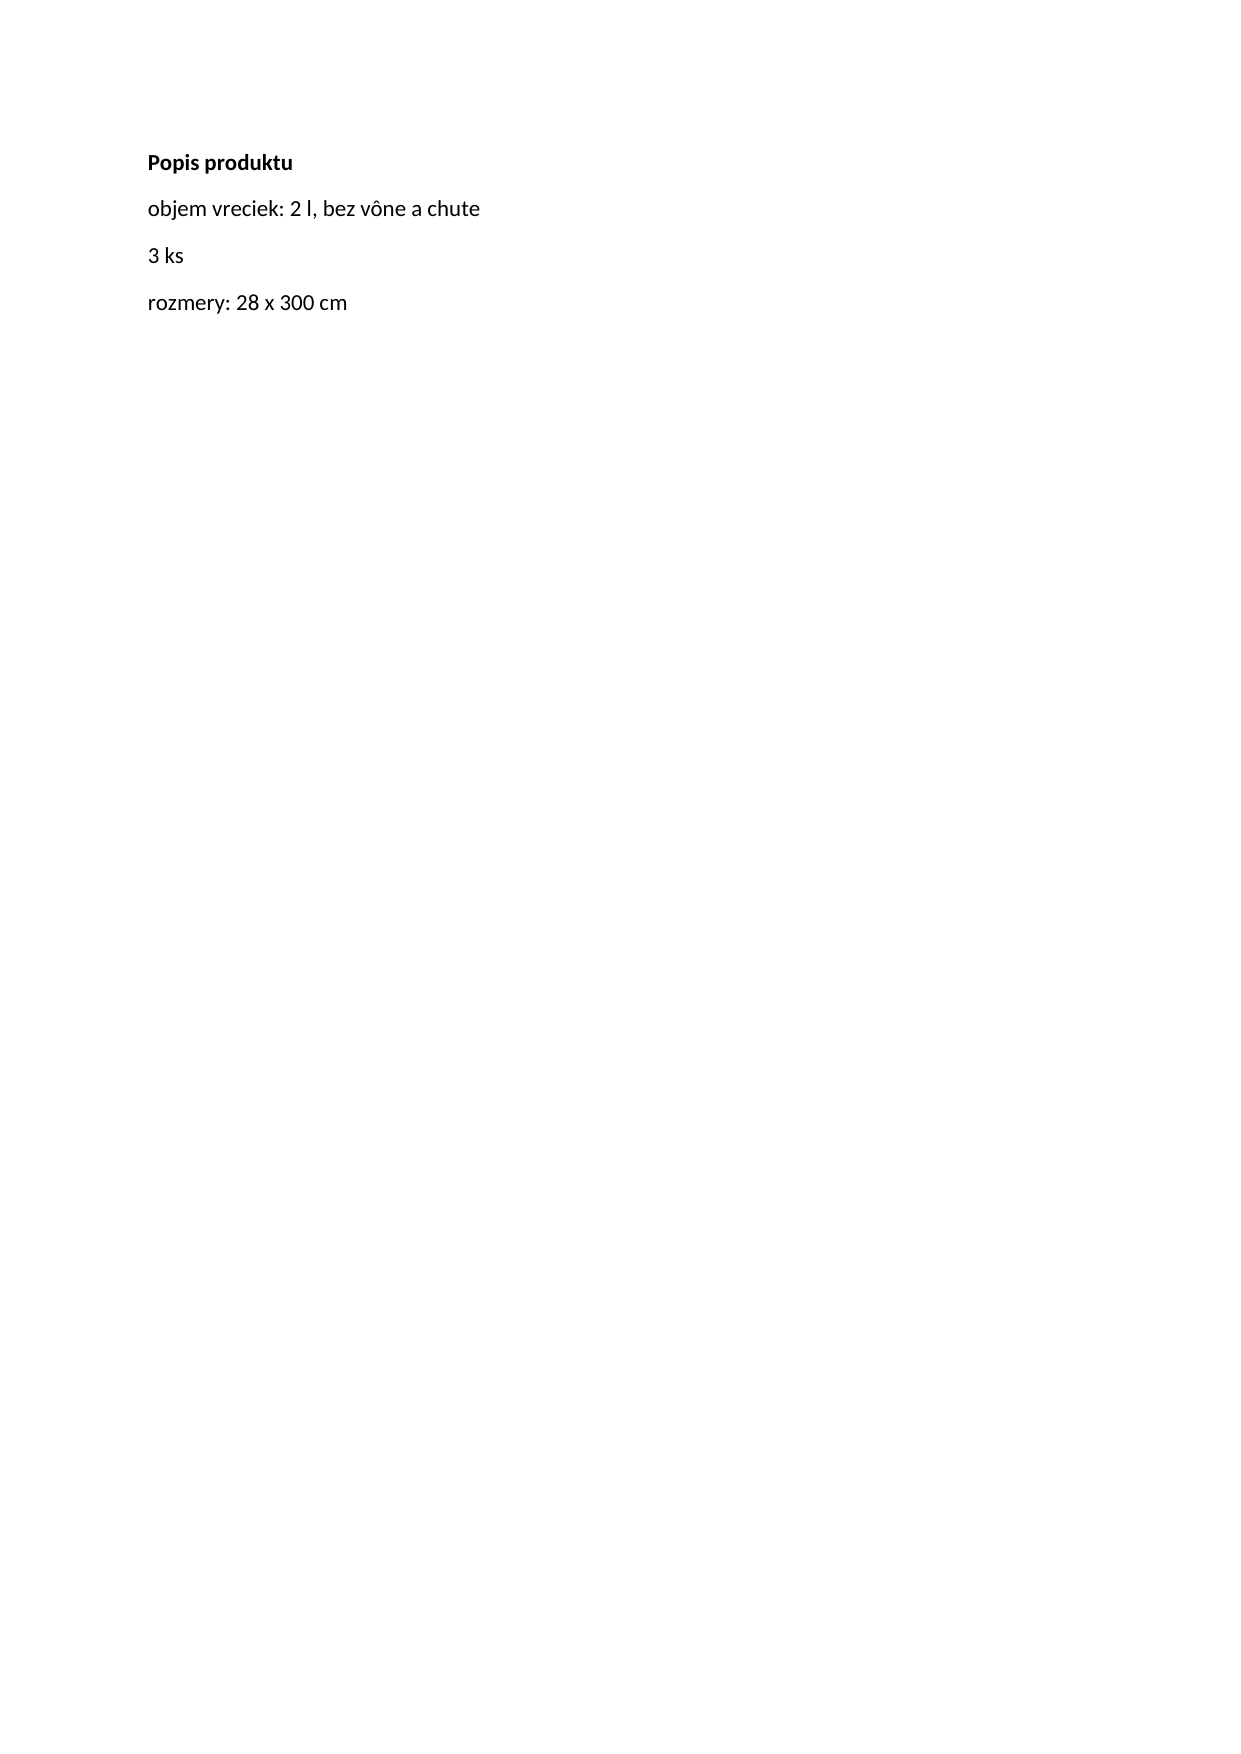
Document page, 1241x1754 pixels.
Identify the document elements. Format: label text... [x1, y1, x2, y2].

text Popis produktu [148, 148, 1093, 176]
text 3 ks [148, 241, 1093, 269]
text rozmery: 28 x 300 cm [148, 288, 1093, 316]
text objem vreciek: 2 l, bez vône a chute [148, 194, 1093, 222]
